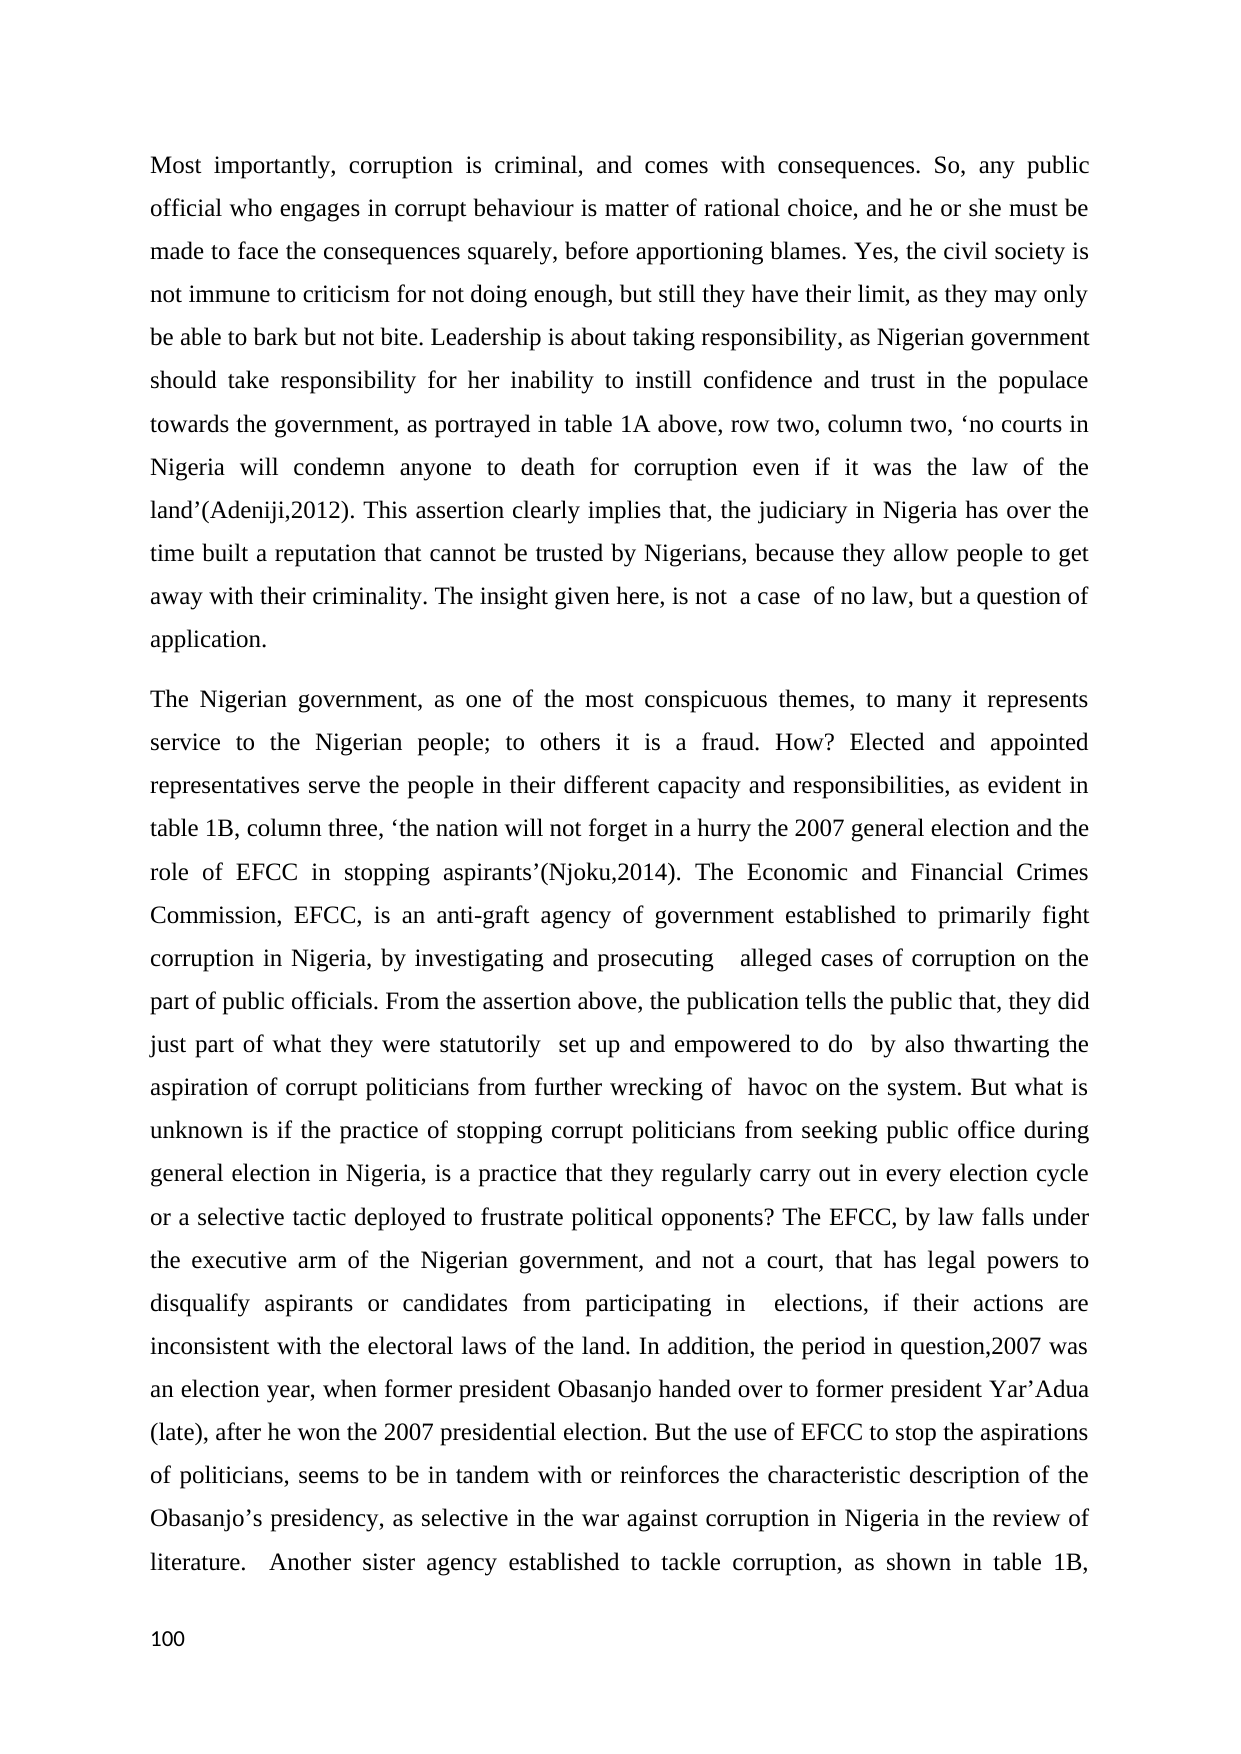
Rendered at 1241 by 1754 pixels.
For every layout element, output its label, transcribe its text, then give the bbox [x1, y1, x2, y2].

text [150, 684, 1090, 1575]
text Most importantly, corruption is criminal, and comes with consequences. So, any public official who engages in corrupt behaviour is matter of rational choice, and he or she must be made to face the consequences squarely, before apportioning blames. Yes, the civil society is not immune to criticism for not doing enough, but still they have their limit, as they may only be able to bark but not bite. Leadership is about taking responsibility, as Nigerian government should take responsibility for her inability to instill confidence and trust in the populace towards the government, as portrayed in table 1A above, row two, column two, ‘no courts in Nigeria will condemn anyone to death for corruption even if it was the law of the land’(Adeniji,2012). This assertion clearly implies that, the judiciary in Nigeria has over the time built a reputation that cannot be trusted by Nigerians, because they allow people to get away with their criminality. The insight given here, is not a case of no law, but a question of application. [150, 150, 1090, 653]
